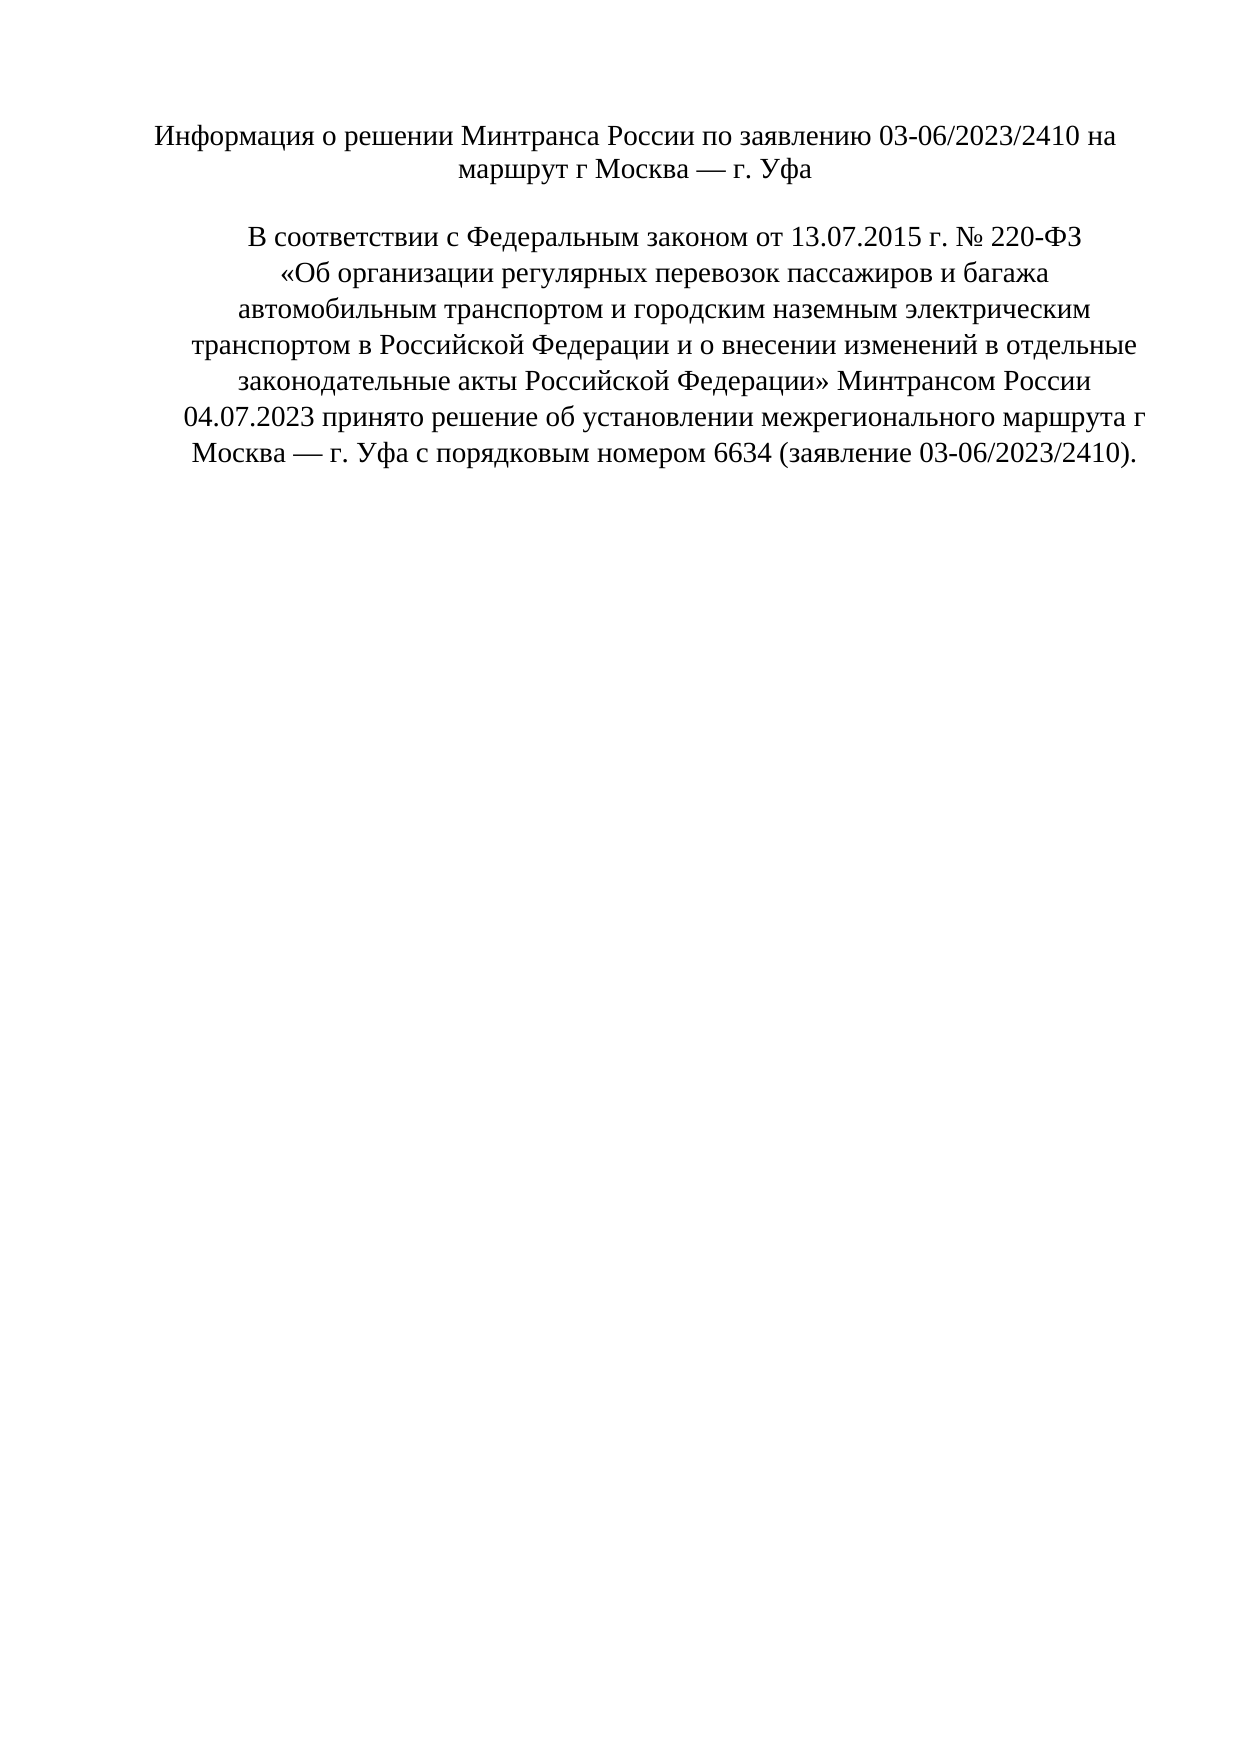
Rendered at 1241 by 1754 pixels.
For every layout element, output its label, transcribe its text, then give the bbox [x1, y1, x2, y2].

text В соответствии с Федеральным законом от 13.07.2015 г. № 220-ФЗ «Об организации регулярных перевозок пассажиров и багажа автомобильным транспортом и городским наземным электрическим транспортом в Российской Федерации и о внесении изменений в отдельные законодательные акты Российской Федерации» Минтрансом России 04.07.2023 принято решение об установлении межрегионального маршрута г Москва — г. Уфа с порядковым номером 6634 (заявление 03-06/2023/2410). [177, 219, 1152, 469]
text Информация о решении Минтранса России по заявлению 03-06/2023/2410 на маршрут г Москва — г. Уфа [118, 118, 1152, 185]
